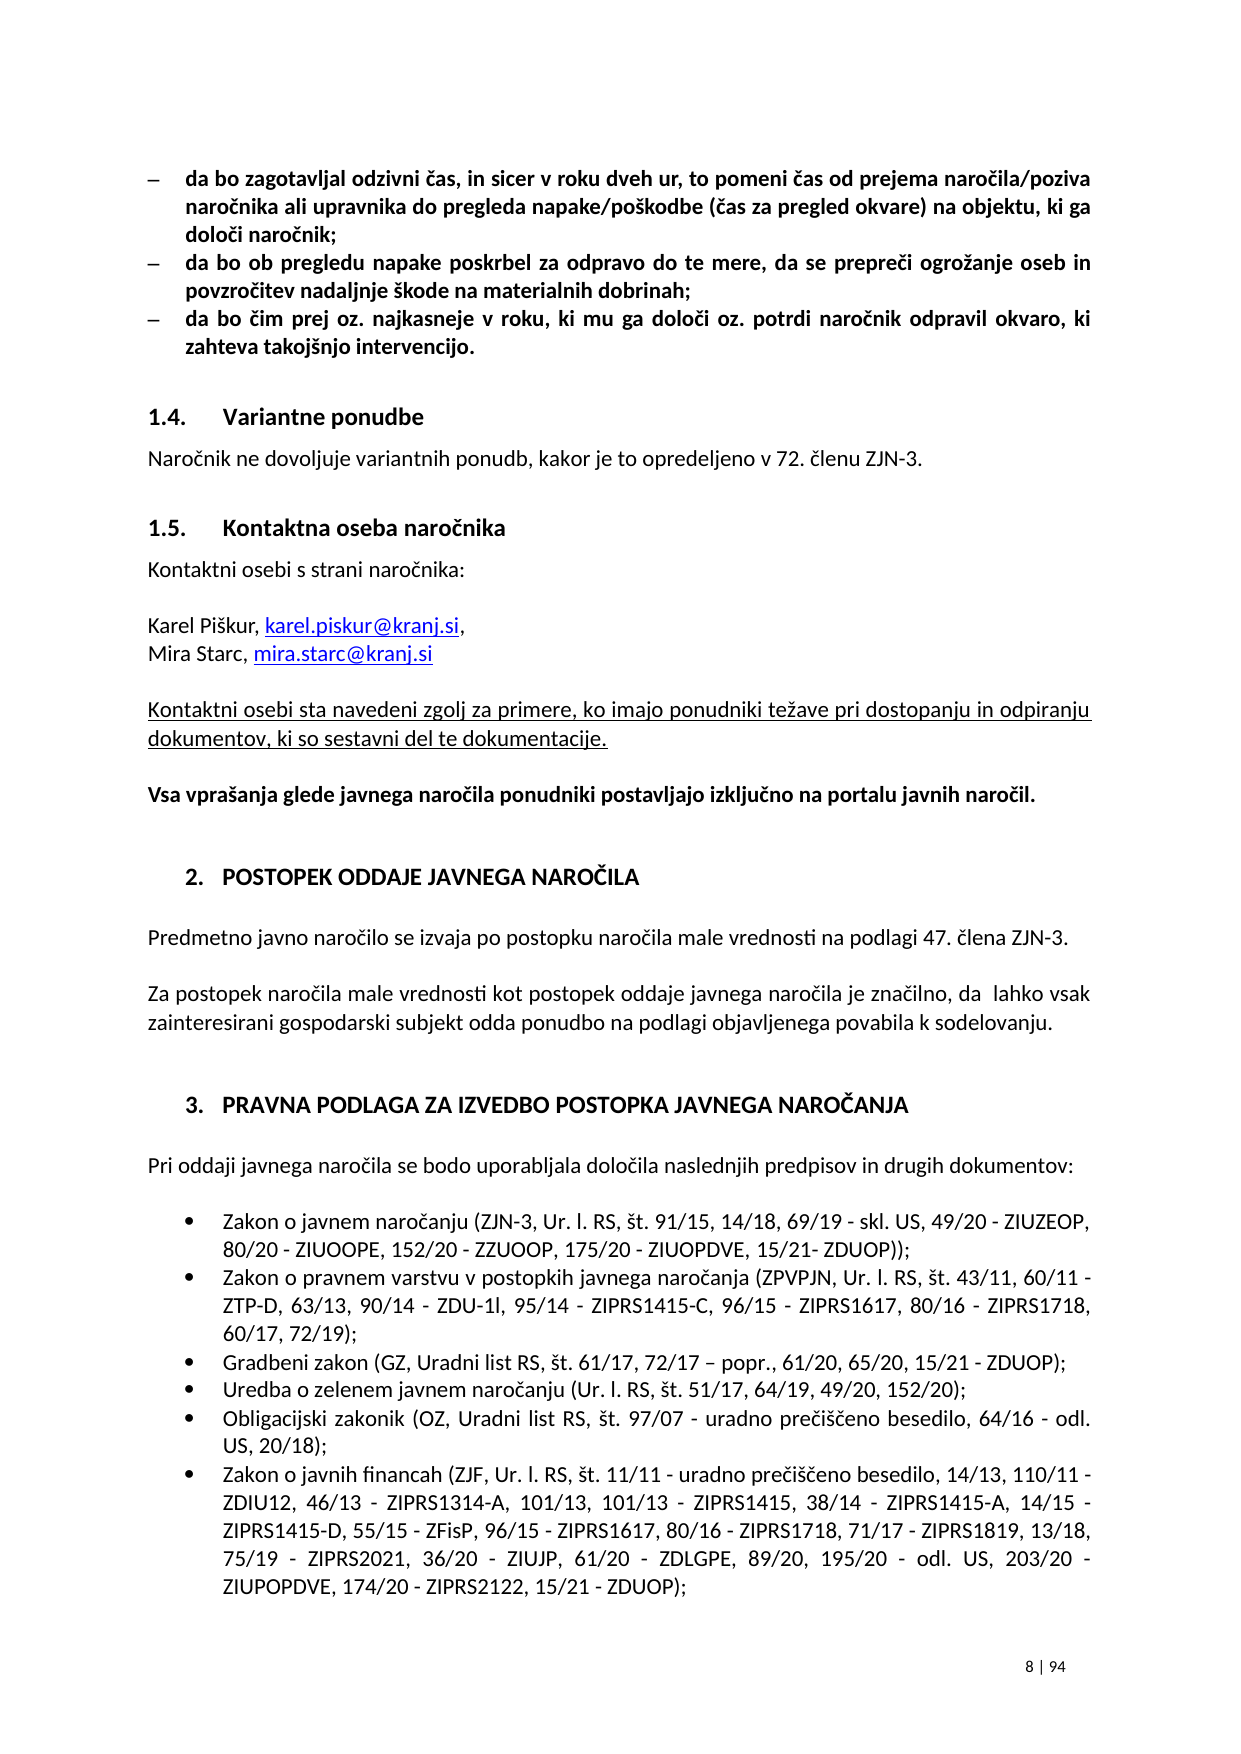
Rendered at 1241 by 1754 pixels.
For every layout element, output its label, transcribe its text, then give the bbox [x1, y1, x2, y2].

text Naročnik ne dovoljuje variantnih ponudb, kakor je to opredeljeno v 72. členu ZJN-3. [148, 444, 1093, 472]
text Kontaktni osebi s strani naročnika: [148, 556, 1093, 583]
text Vsa vprašanja glede javnega naročila ponudniki postavljajo izključno na portalu javnih naročil. [148, 780, 1093, 808]
list da bo ob pregledu napake poskrbel za odpravo do te mere, da se prepreči ogrožanje oseb in povzročitev nadaljnje škode na materialnih dobrinah; [148, 248, 1093, 304]
list Zakon o javnem naročanju (ZJN-3, Ur. l. RS, št. 91/15, 14/18, 69/19 - skl. US, 49/20 - ZIUZEOP, 80/20 - ZIUOOPE, 152/20 - ZZUOOP, 175/20 - ZIUOPDVE, 15/21- ZDUOP)); [185, 1207, 1093, 1263]
text Predmetno javno naročilo se izvaja po postopku naročila male vrednosti na podlagi 47. člena ZJN-3. [148, 923, 1093, 952]
list Zakon o javnih financah (ZJF, Ur. l. RS, št. 11/11 - uradno prečiščeno besedilo, 14/13, 110/11 - ZDIU12, 46/13 - ZIPRS1314-A, 101/13, 101/13 - ZIPRS1415, 38/14 - ZIPRS1415-A, 14/15 - ZIPRS1415-D, 55/15 - ZFisP, 96/15 - ZIPRS1617, 80/16 - ZIPRS1718, 71/17 - ZIPRS1819, 13/18, 75/19 - ZIPRS2021, 36/20 - ZIUJP, 61/20 - ZDLGPE, 89/20, 195/20 - odl. US, 203/20 - ZIUPOPDVE, 174/20 - ZIPRS2122, 15/21 - ZDUOP); [185, 1460, 1093, 1600]
list Obligacijski zakonik (OZ, Uradni list RS, št. 97/07 - uradno prečiščeno besedilo, 64/16 - odl. US, 20/18); [185, 1404, 1093, 1460]
text Za postopek naročila male vrednosti kot postopek oddaje javnega naročila je značilno, da lahko vsak zainteresirani gospodarski subjekt odda ponudbo na podlagi objavljenega povabila k sodelovanju. [148, 979, 1093, 1036]
text Karel Piškur, karel.piskur@kranj.si, [148, 612, 1093, 639]
text Kontaktni osebi sta navedeni zgolj za primere, ko imajo ponudniki težave pri dostopanju in odpiranju dokumentov, ki so sestavni del te dokumentacije. [148, 696, 1093, 752]
subtitle Variantne ponudbe [148, 401, 1093, 431]
list Gradbeni zakon (GZ, Uradni list RS, št. 61/17, 72/17 – popr., 61/20, 65/20, 15/21 - ZDUOP); [185, 1348, 1093, 1376]
subtitle PRAVNA PODLAGA ZA IZVEDBO POSTOPKA JAVNEGA NAROČANJA [185, 1089, 909, 1119]
list Zakon o pravnem varstvu v postopkih javnega naročanja (ZPVPJN, Ur. l. RS, št. 43/11, 60/11 - ZTP-D, 63/13, 90/14 - ZDU-1l, 95/14 - ZIPRS1415-C, 96/15 - ZIPRS1617, 80/16 - ZIPRS1718, 60/17, 72/19); [185, 1263, 1093, 1348]
text Pri oddaji javnega naročila se bodo uporabljala določila naslednjih predpisov in drugih dokumentov: [148, 1151, 1093, 1179]
list da bo čim prej oz. najkasneje v roku, ki mu ga določi oz. potrdi naročnik odpravil okvaro, ki zahteva takojšnjo intervencijo. [148, 304, 1093, 360]
subtitle Kontaktna oseba naročnika [148, 512, 1093, 543]
subtitle POSTOPEK ODDAJE JAVNEGA NAROČILA [185, 861, 640, 891]
list Uredba o zelenem javnem naročanju (Ur. l. RS, št. 51/17, 64/19, 49/20, 152/20); [185, 1376, 1093, 1404]
list da bo zagotavljal odzivni čas, in sicer v roku dveh ur, to pomeni čas od prejema naročila/poziva naročnika ali upravnika do pregleda napake/poškodbe (čas za pregled okvare) na objektu, ki ga določi naročnik; [148, 164, 1093, 248]
text Mira Starc, mira.starc@kranj.si [148, 639, 1093, 668]
